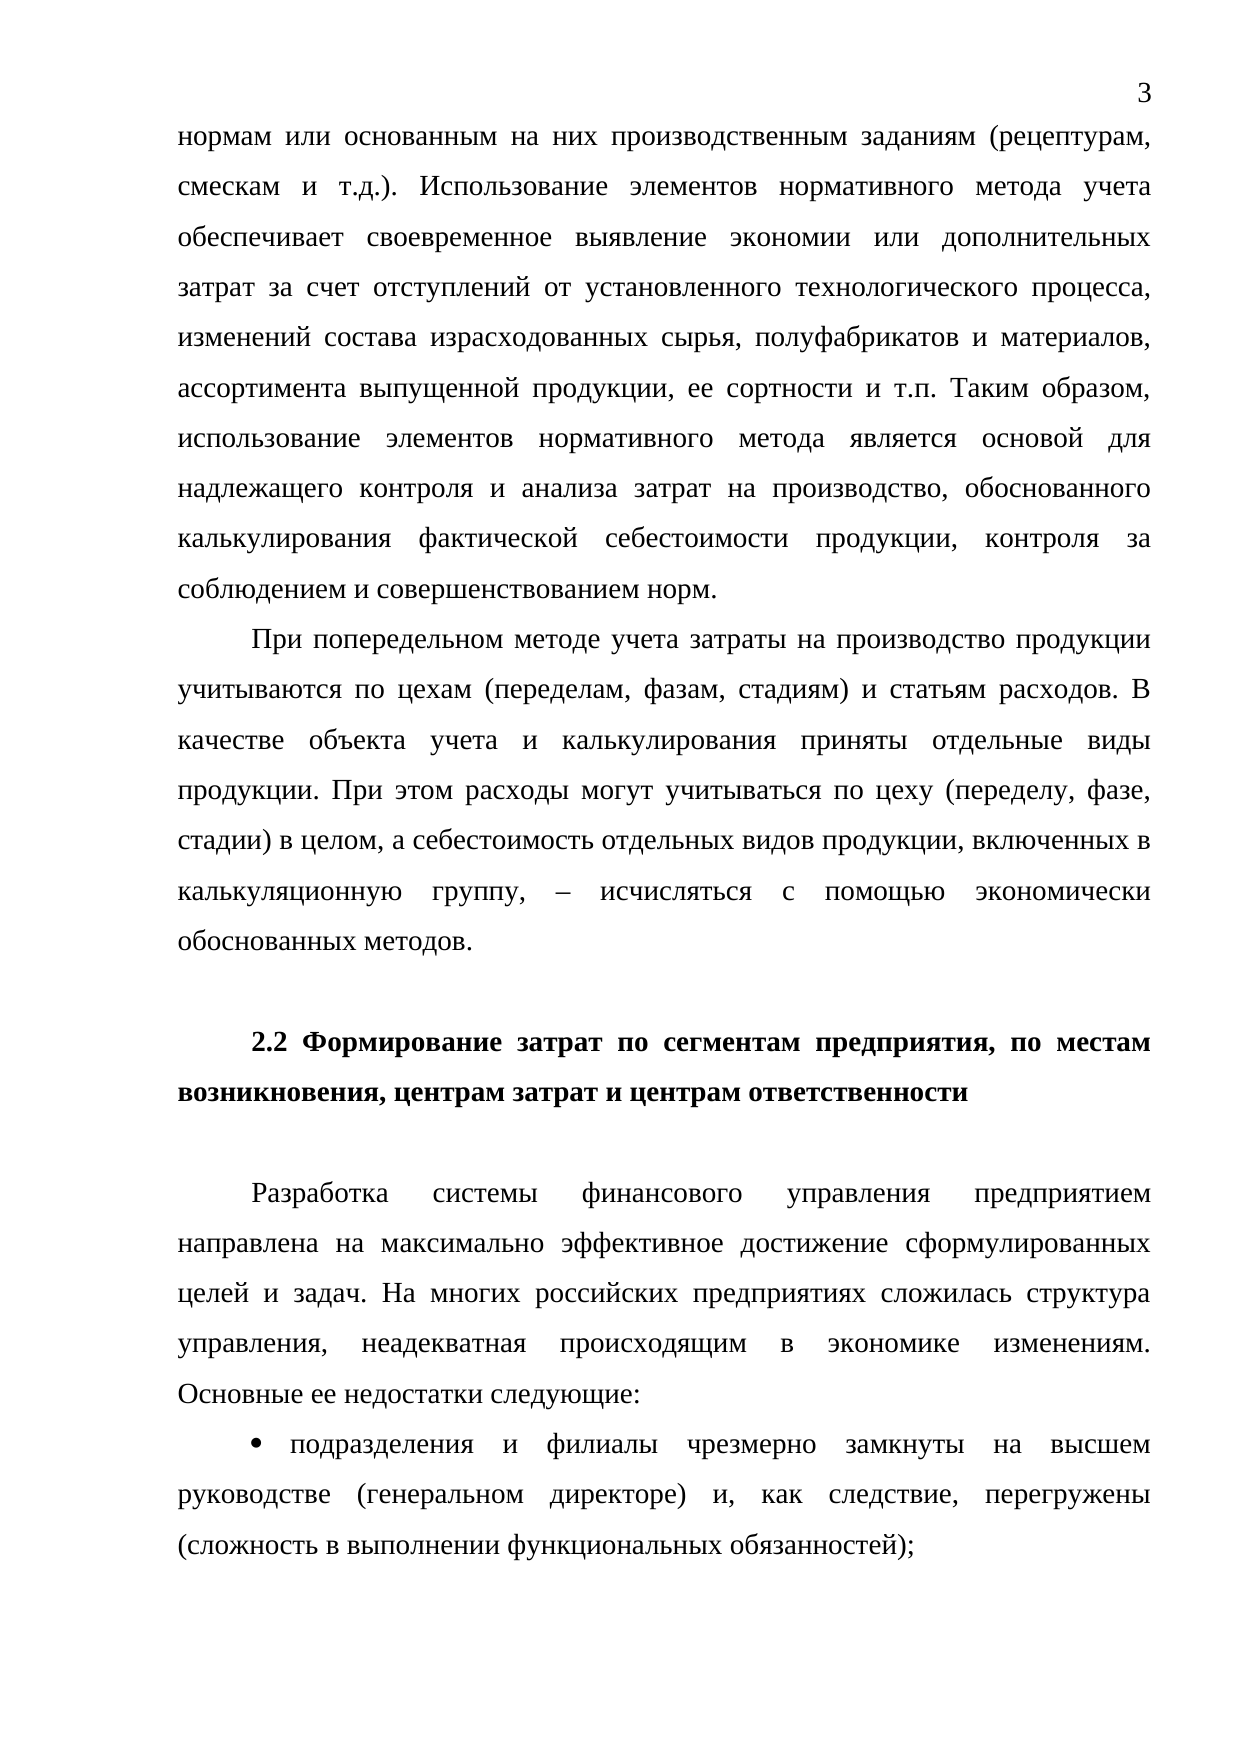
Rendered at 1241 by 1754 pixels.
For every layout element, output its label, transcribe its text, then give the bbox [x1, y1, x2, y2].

text Разработка системы финансового управления предприятием направлена на максимально эффективное достижение сформулированных целей и задач. На многих российских предприятиях сложилась структура управления, неадекватная происходящим в экономике изменениям. Основные ее недостатки следующие: [177, 1175, 1152, 1409]
list подразделения и филиалы чрезмерно замкнуты на высшем руководстве (генеральном директоре) и, как следствие, перегружены (сложность в выполнении функциональных обязанностей); [177, 1426, 1152, 1561]
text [177, 118, 1152, 604]
text 2.2 Формирование затрат по сегментам предприятия, по местам возникновения, центрам затрат и центрам ответственности [177, 1024, 1152, 1108]
text При попередельном методе учета затраты на производство продукции учитываются по цехам (переделам, фазам, стадиям) и статьям расходов. В качестве объекта учета и калькулирования приняты отдельные виды продукции. При этом расходы могут учитываться по цеху (переделу, фазе, стадии) в целом, а себестоимость отдельных видов продукции, включенных в калькуляционную группу, – исчисляться с помощью экономически обоснованных методов. [177, 621, 1152, 957]
